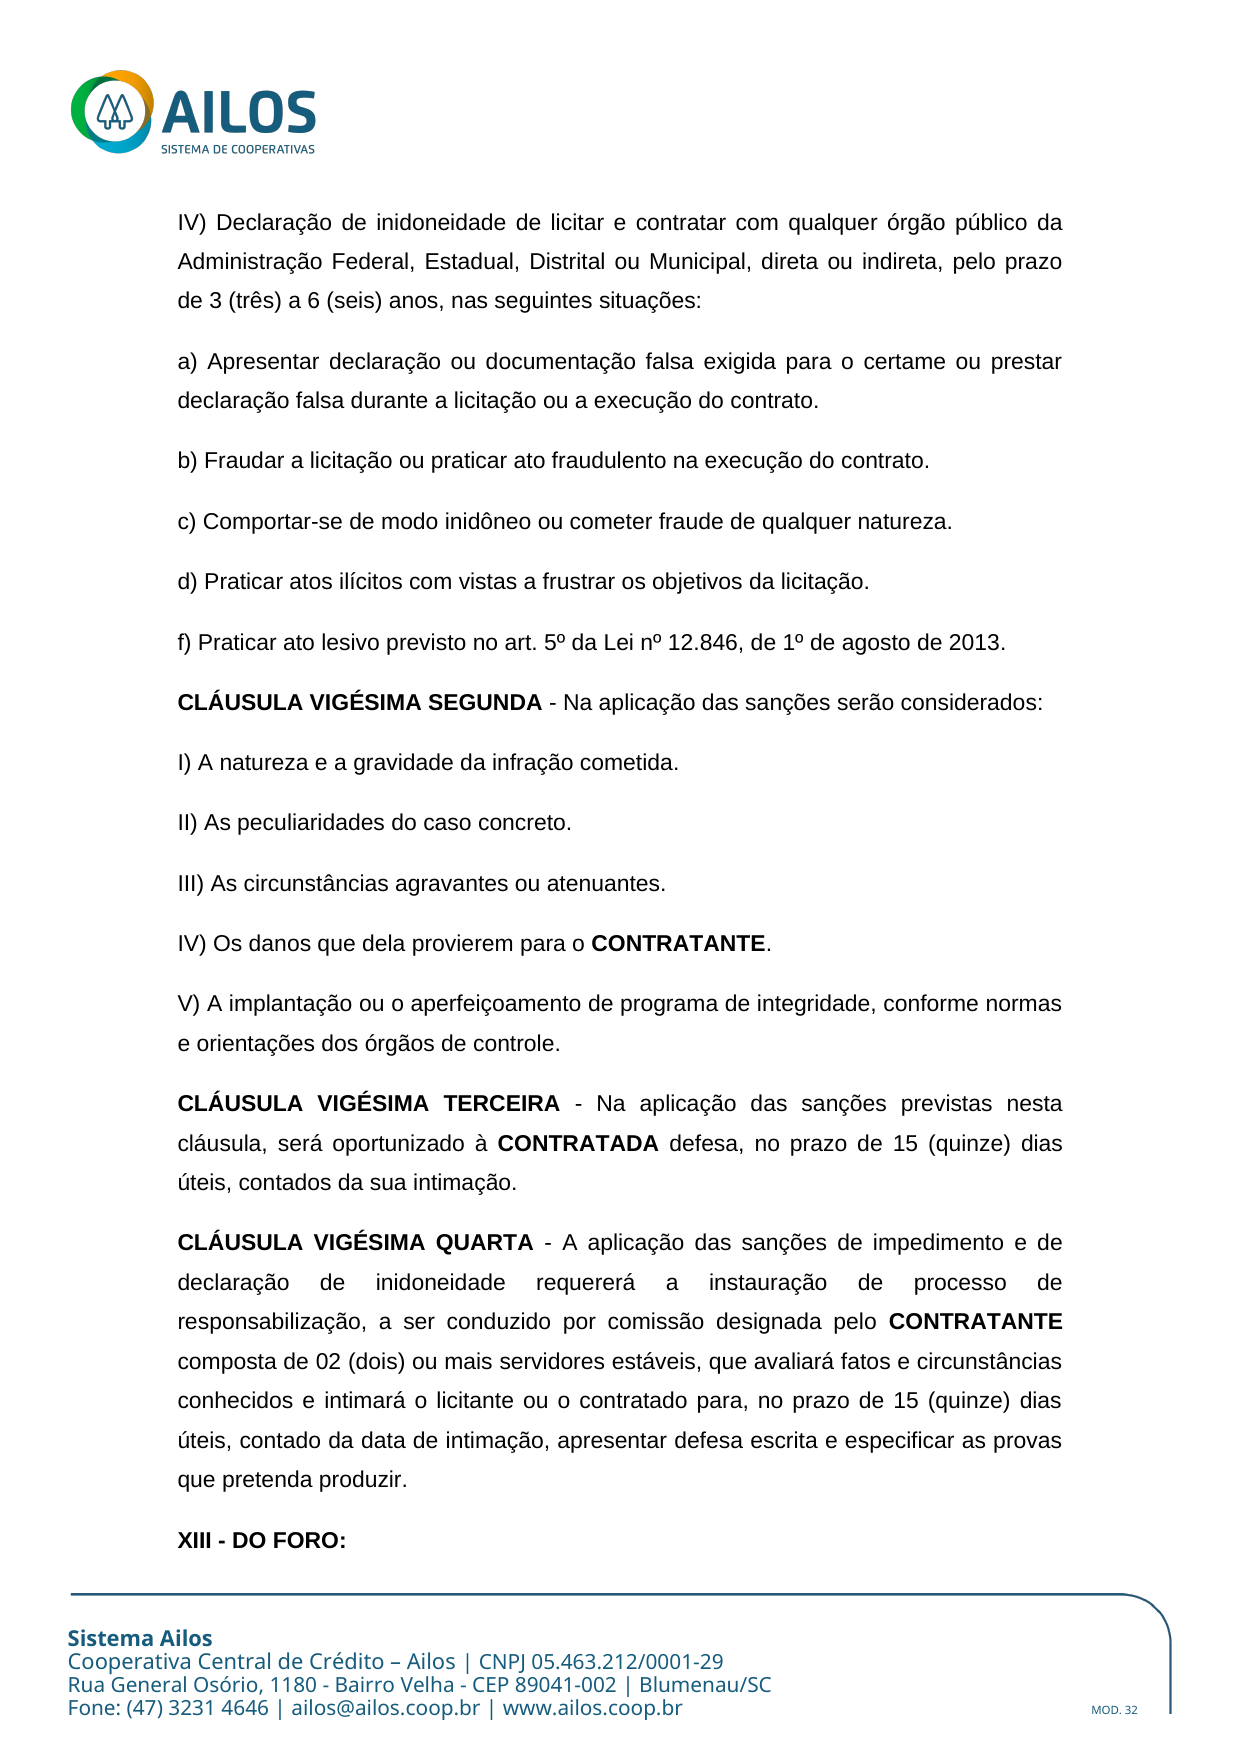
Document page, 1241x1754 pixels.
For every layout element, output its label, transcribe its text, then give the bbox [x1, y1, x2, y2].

picture [633, 1705, 640, 1714]
text b) Fraudar a licitação ou praticar ato fraudulento na execução do contrato. [177, 447, 1063, 474]
picture [81, 1705, 88, 1714]
picture [70, 1593, 1172, 1714]
text CLÁUSULA VIGÉSIMA SEGUNDA - Na aplicação das sanções serão considerados: [177, 689, 1063, 715]
picture [236, 1707, 242, 1714]
picture [532, 1705, 538, 1714]
text IV) Declaração de inidoneidade de licitar e contratar com qualquer órgão público da Administração Federal, Estadual, Distrital ou Municipal, direta ou indireta, pelo prazo de 3 (três) a 6 (seis) anos, nas seguintes situações: [177, 208, 1063, 314]
text III) As circunstâncias agravantes ou atenuantes. [177, 870, 1063, 896]
picture [582, 1705, 589, 1714]
picture [380, 1705, 387, 1714]
picture [665, 1705, 671, 1714]
text CLÁUSULA VIGÉSIMA TERCEIRA - Na aplicação das sanções previstas nesta cláusula, será oportunizado à CONTRATADA defesa, no prazo de 15 (quinze) dias úteis, contados da sua intimação. [177, 1090, 1063, 1195]
picture [444, 1705, 450, 1714]
picture [95, 1705, 100, 1714]
text c) Comportar-se de modo inidôneo ou cometer fraude de qualquer natureza. [177, 508, 1063, 534]
picture [463, 1705, 469, 1714]
text a) Apresentar declaração ou documentação falsa exigida para o certame ou prestar declaração falsa durante a licitação ou a execução do contrato. [177, 348, 1063, 413]
text V) A implantação ou o aperfeiçoamento de programa de integridade, conforme normas e orientações dos órgãos de controle. [177, 990, 1063, 1056]
text II) As peculiaridades do caso concreto. [177, 809, 1063, 836]
picture [62, 62, 325, 160]
text f) Praticar ato lesivo previsto no art. 5º da Lei nº 12.846, de 1º de agosto de 2013. [177, 628, 1063, 655]
picture [316, 1705, 323, 1714]
text d) Praticar atos ilícitos com vistas a frustrar os objetivos da licitação. [177, 568, 1063, 594]
picture [260, 1707, 266, 1714]
picture [224, 1702, 229, 1710]
text I) A natureza e a gravidade da infração cometida. [177, 749, 1063, 775]
text XIII - DO FORO: [177, 1527, 1063, 1553]
text CLÁUSULA VIGÉSIMA QUARTA - A aplicação das sanções de impedimento e de declaração de inidoneidade requererá a instauração de processo de responsabilização, a ser conduzido por comissão designada pelo CONTRATANTE composta de 02 (dois) ou mais servidores estáveis, que avaliará fatos e circunstâncias conhecidos e intimará o licitante ou o contratado para, no prazo de 15 (quinze) dias úteis, contado da data de intimação, apresentar defesa escrita e especificar as provas que pretenda produzir. [177, 1229, 1063, 1493]
text IV) Os danos que dela provierem para o CONTRATANTE. [177, 930, 1063, 956]
picture [418, 1705, 425, 1714]
picture [431, 1705, 438, 1714]
picture [135, 1702, 140, 1710]
picture [621, 1705, 628, 1714]
picture [647, 1705, 653, 1714]
picture [248, 1702, 253, 1710]
